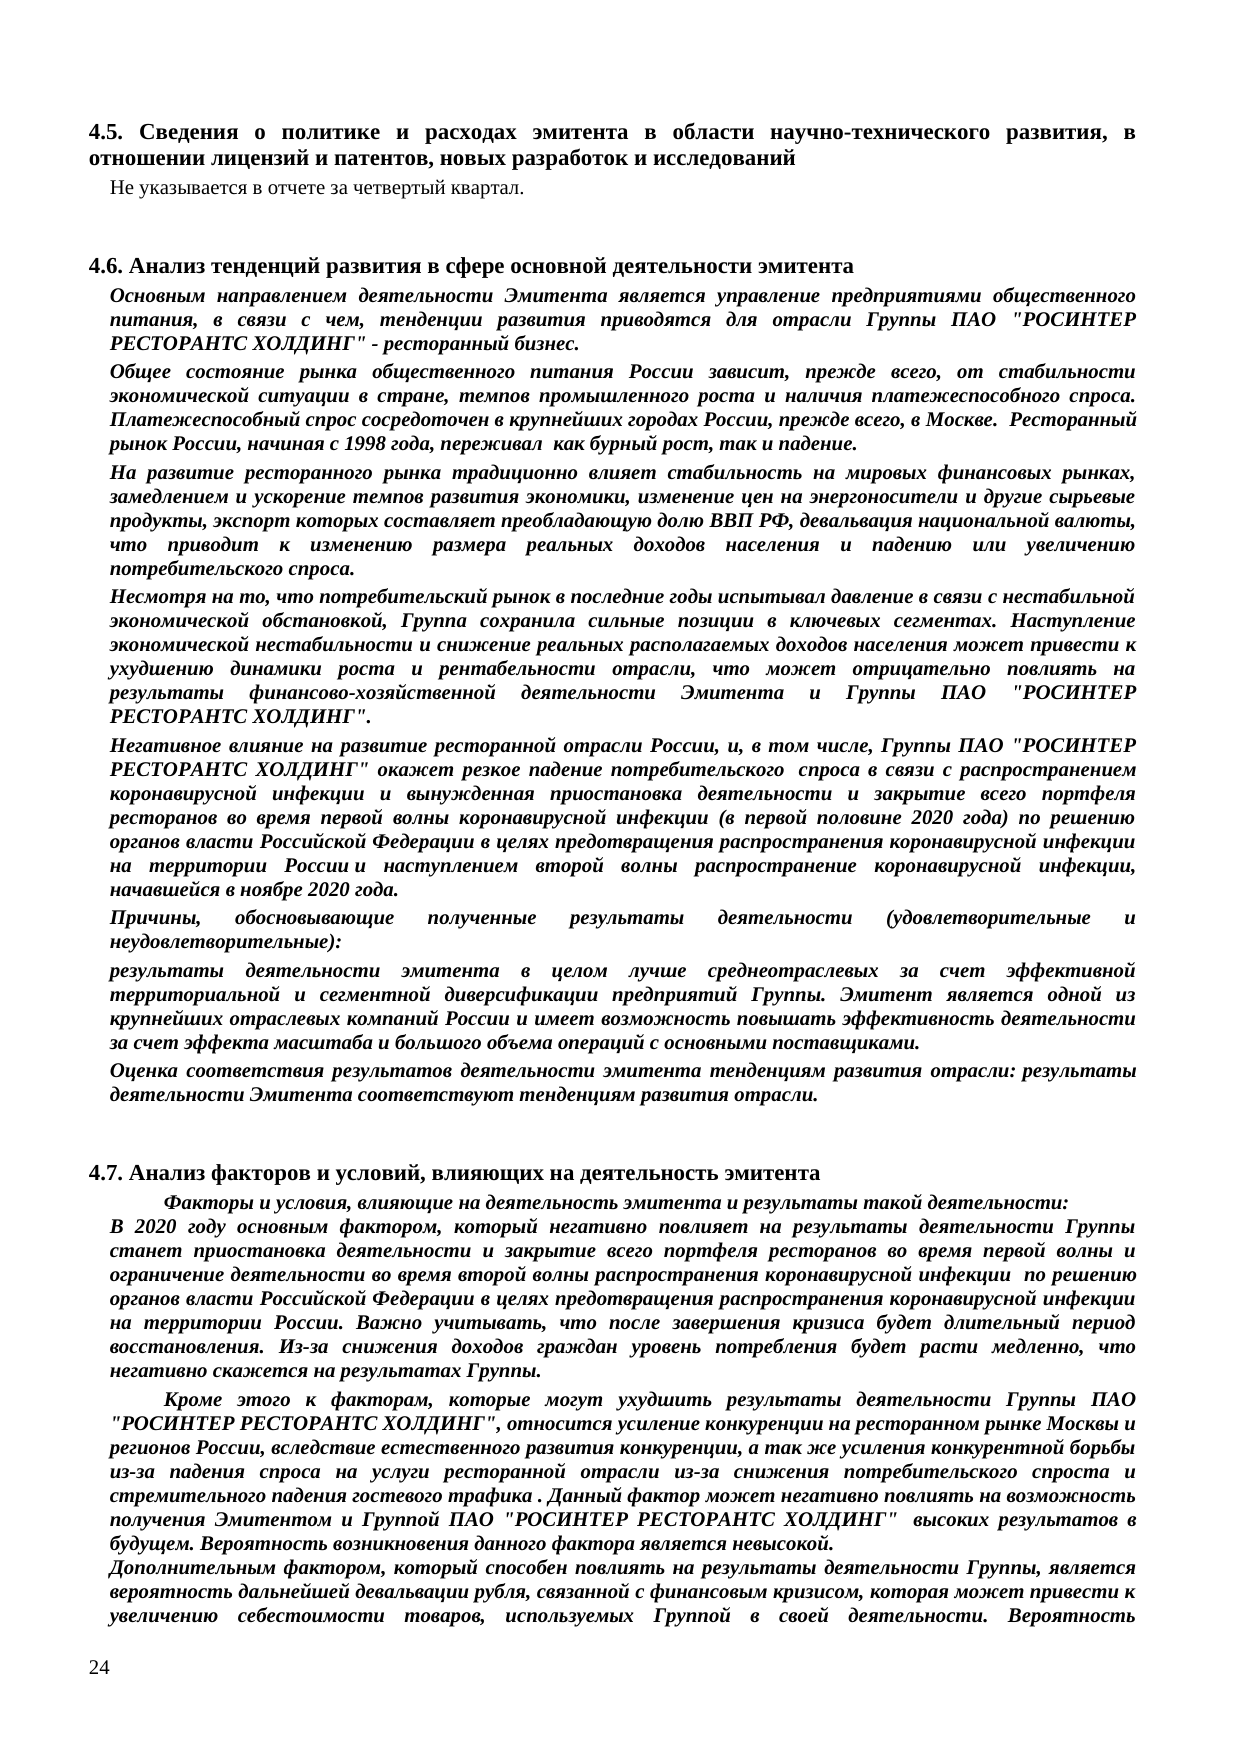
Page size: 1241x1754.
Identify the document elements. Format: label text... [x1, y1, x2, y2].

text Факторы и условия, влияющие на деятельность эмитента и результаты такой деятельности: В 2020 году основным фактором, который негативно повлияет на результаты деятельности Группы станет приостановка деятельности и закрытие всего портфеля ресторанов во время первой волны и ограничение деятельности во время второй волны распространения коронавирусной инфекции по решению органов власти Российской Федерации в целях предотвращения распространения коронавирусной инфекции на территории России. Важно учитывать, что после завершения кризиса будет длительный период восстановления. Из-за снижения доходов граждан уровень потребления будет расти медленно, что негативно скажется на результатах Группы. [109, 1190, 1137, 1382]
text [109, 175, 1137, 199]
subtitle 4.5. Сведения о политике и расходах эмитента в области научно-технического развития, в отношении лицензий и патентов, новых разработок и исследований [89, 118, 1137, 171]
text Причины, обосновывающие полученные результаты деятельности (удовлетворительные и неудовлетворительные): [109, 905, 1137, 953]
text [109, 1386, 1137, 1627]
text результаты деятельности эмитента в целом лучше среднеотраслевых за счет эффективной территориальной и сегментной диверсификации предприятий Группы. Эмитент является одной из крупнейших отраслевых компаний России и имеет возможность повышать эффективность деятельности за счет эффекта масштаба и большого объема операций с основными поставщиками. [109, 957, 1137, 1054]
text Основным направлением деятельности Эмитента является управление предприятиями общественного питания, в связи с чем, тенденции развития приводятся для отрасли Группы ПАО "РОСИНТЕР РЕСТОРАНТС ХОЛДИНГ" - ресторанный бизнес. [109, 283, 1137, 355]
text На развитие ресторанного рынка традиционно влияет стабильность на мировых финансовых рынках, замедлением и ускорение темпов развития экономики, изменение цен на энергоносители и другие сырьевые продукты, экспорт которых составляет преобладающую долю ВВП РФ, девальвация национальной валюты, что приводит к изменению размера реальных доходов населения и падению или увеличению потребительского спроса. [109, 459, 1137, 580]
text Несмотря на то, что потребительский рынок в последние годы испытывал давление в связи с нестабильной экономической обстановкой, Группа сохранила сильные позиции в ключевых сегментах. Наступление экономической нестабильности и снижение реальных располагаемых доходов населения может привести к ухудшению динамики роста и рентабельности отрасли, что может отрицательно повлиять на результаты финансово-хозяйственной деятельности Эмитента и Группы ПАО "РОСИНТЕР РЕСТОРАНТС ХОЛДИНГ". [109, 584, 1137, 728]
text Общее состояние рынка общественного питания России зависит, прежде всего, от стабильности экономической ситуации в стране, темпов промышленного роста и наличия платежеспособного спроса. Платежеспособный спрос сосредоточен в крупнейших городах России, прежде всего, в Москве. Ресторанный рынок России, начиная с 1998 года, переживал как бурный рост, так и падение. [109, 359, 1137, 455]
text Оценка соответствия результатов деятельности эмитента тенденциям развития отрасли: результаты деятельности Эмитента соответствуют тенденциям развития отрасли. [109, 1058, 1137, 1106]
subtitle 4.7. Анализ факторов и условий, влияющих на деятельность эмитента [89, 1159, 1137, 1186]
subtitle 4.6. Анализ тенденций развития в сфере основной деятельности эмитента [89, 252, 1137, 279]
text Негативное влияние на развитие ресторанной отрасли России, и, в том числе, Группы ПАО "РОСИНТЕР РЕСТОРАНТС ХОЛДИНГ" окажет резкое падение потребительского спроса в связи с распространением коронавирусной инфекции и вынужденная приостановка деятельности и закрытие всего портфеля ресторанов во время первой волны коронавирусной инфекции (в первой половине 2020 года) по решению органов власти Российской Федерации в целях предотвращения распространения коронавирусной инфекции на территории России и наступлением второй волны распространение коронавирусной инфекции, начавшейся в ноябре 2020 года. [109, 733, 1137, 901]
